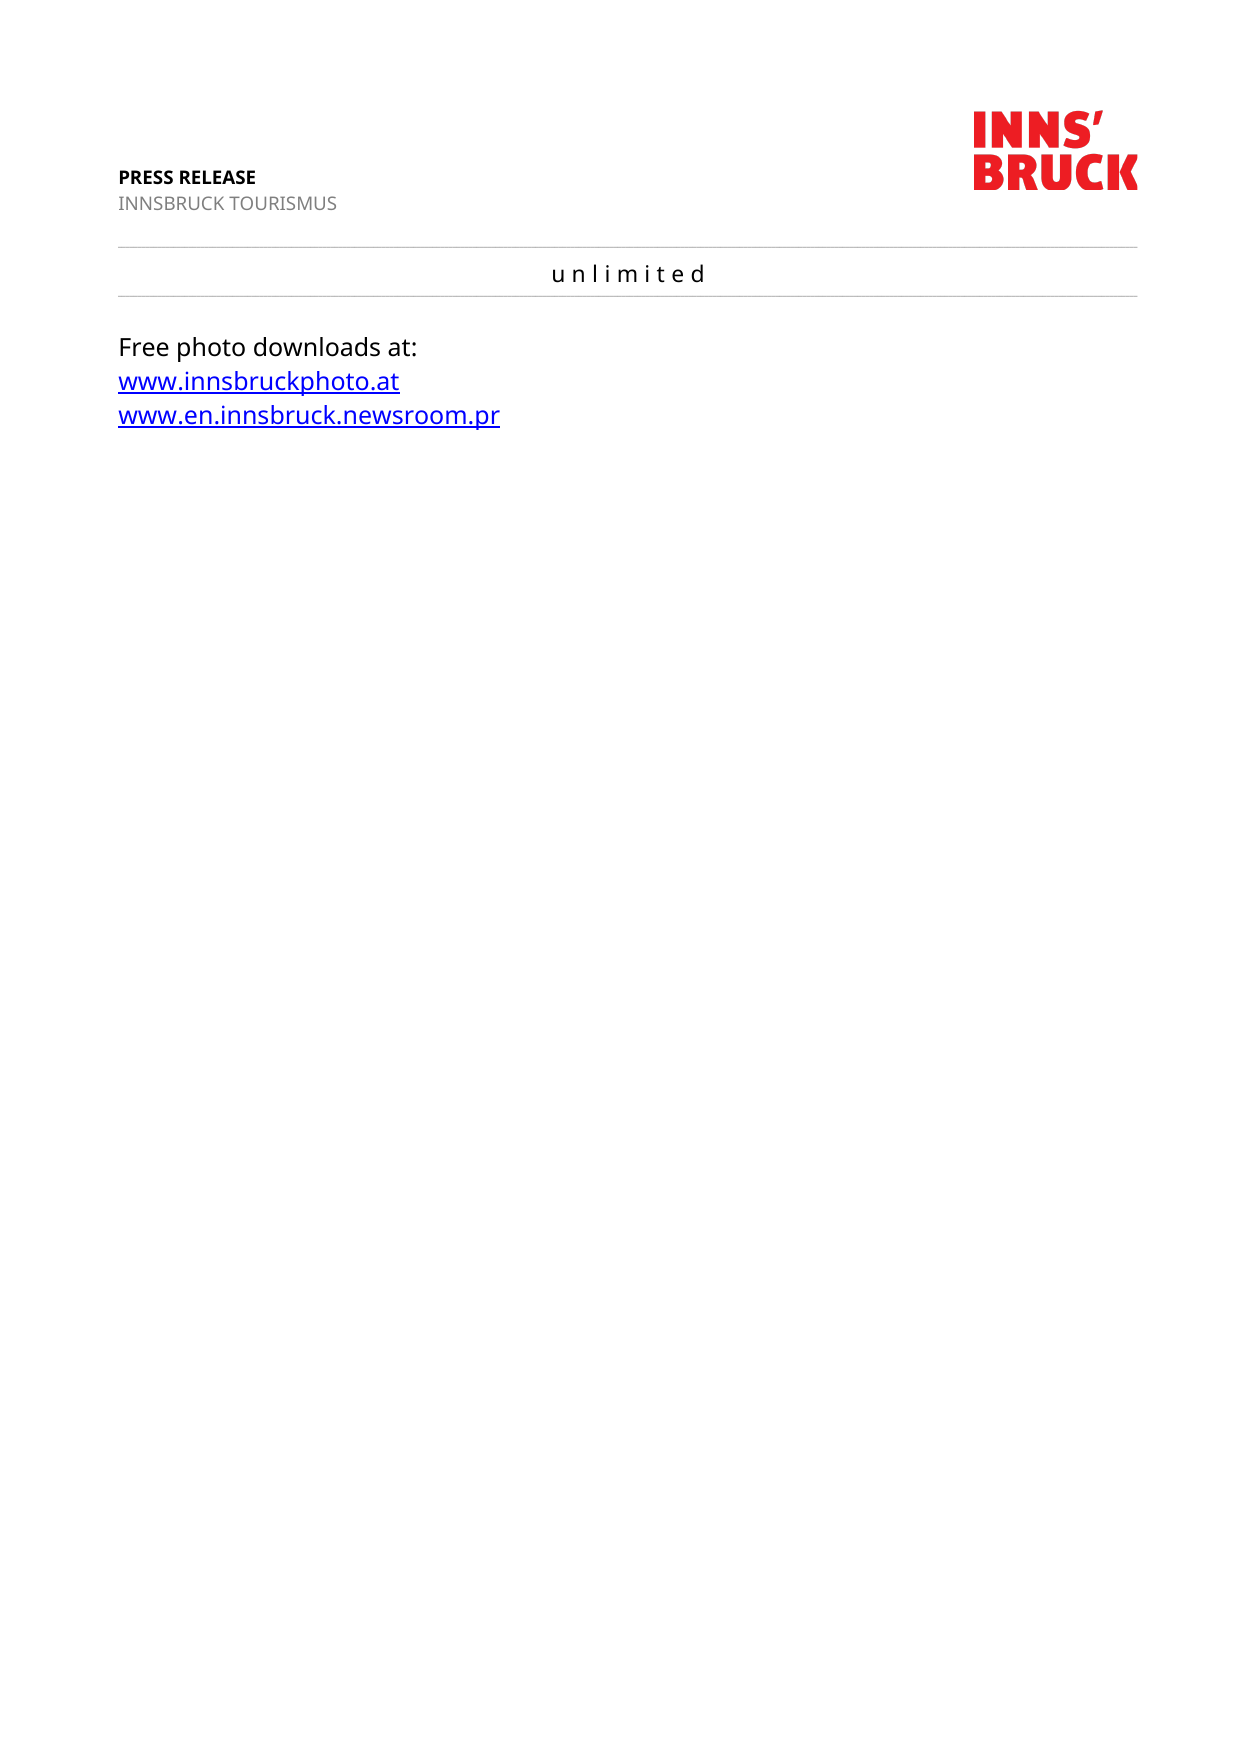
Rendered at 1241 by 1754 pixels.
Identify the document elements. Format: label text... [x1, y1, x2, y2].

text www.en.innsbruck.newsroom.pr [118, 397, 1137, 432]
text www.innsbruckphoto.at [118, 363, 1137, 397]
text Free photo downloads at: [118, 329, 1137, 363]
